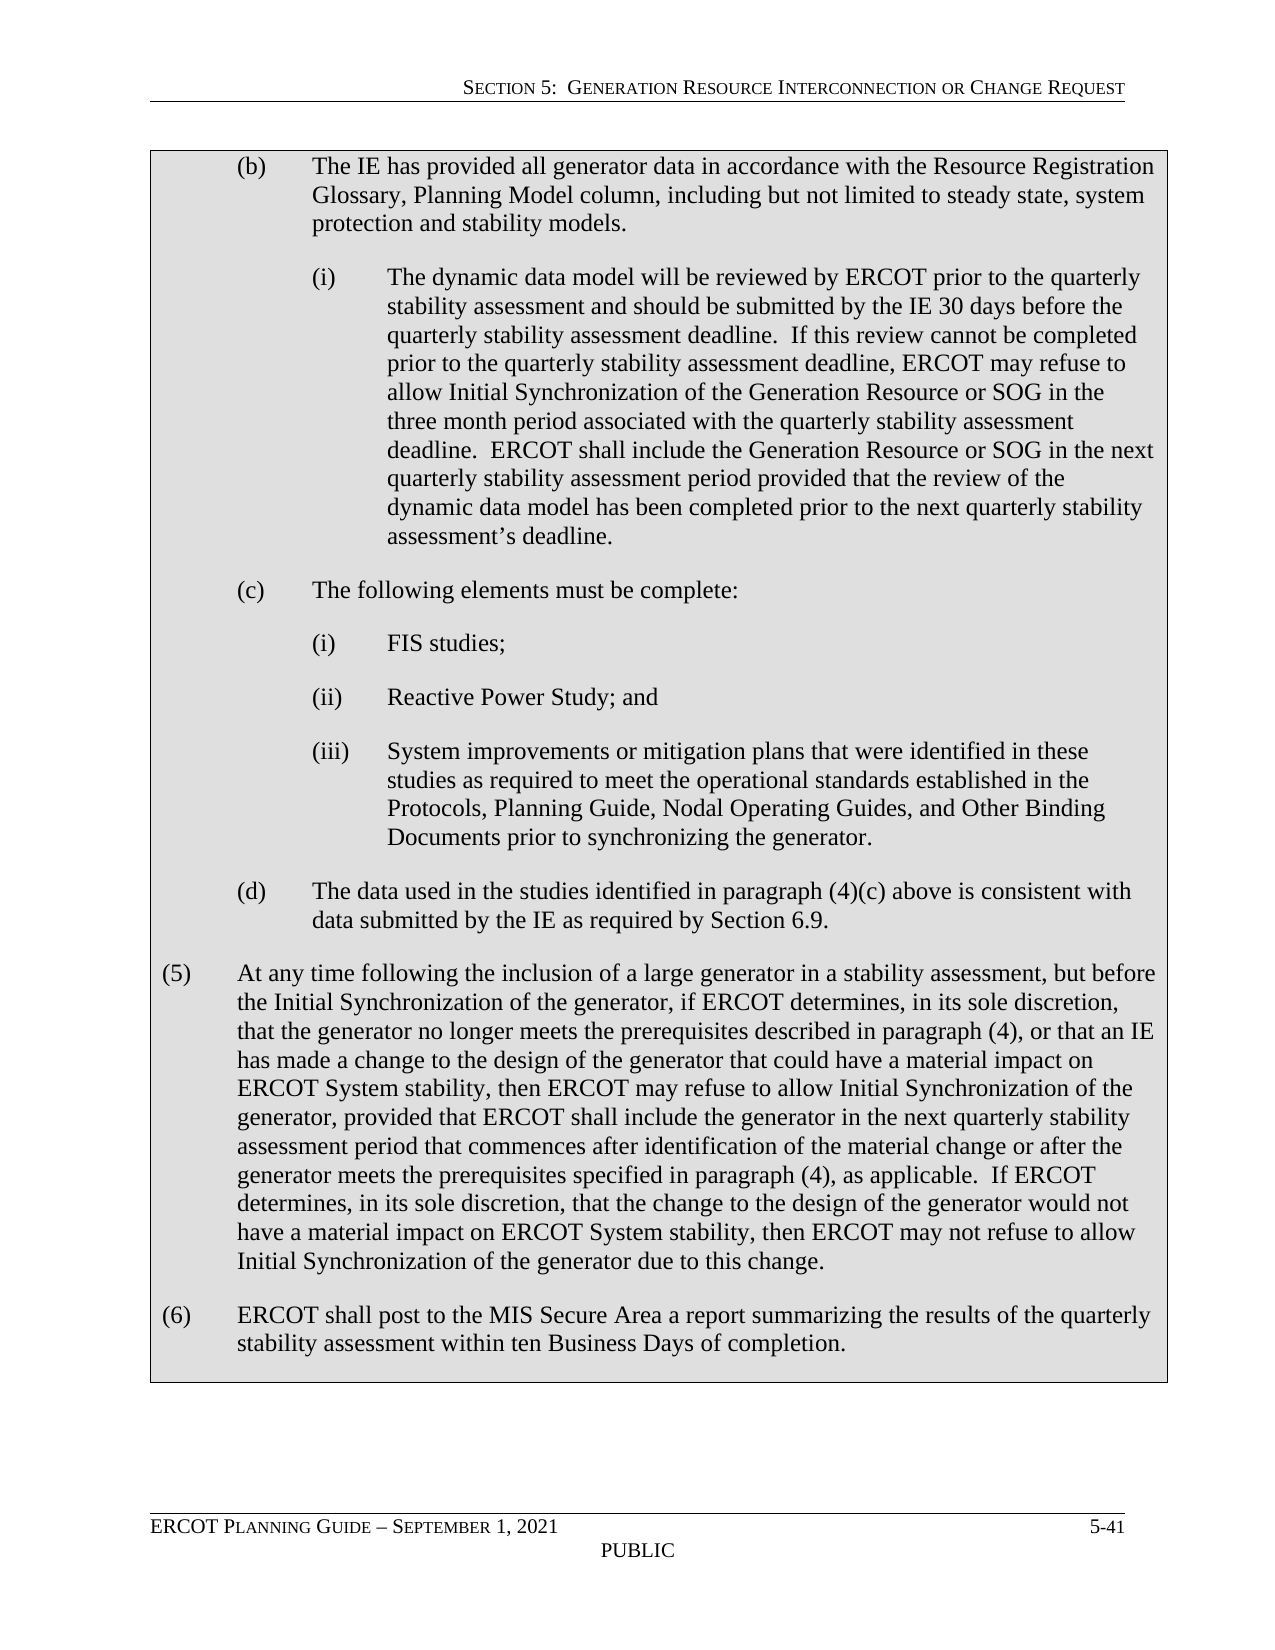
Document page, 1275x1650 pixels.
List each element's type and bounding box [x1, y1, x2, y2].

table_header [151, 151, 1167, 1382]
